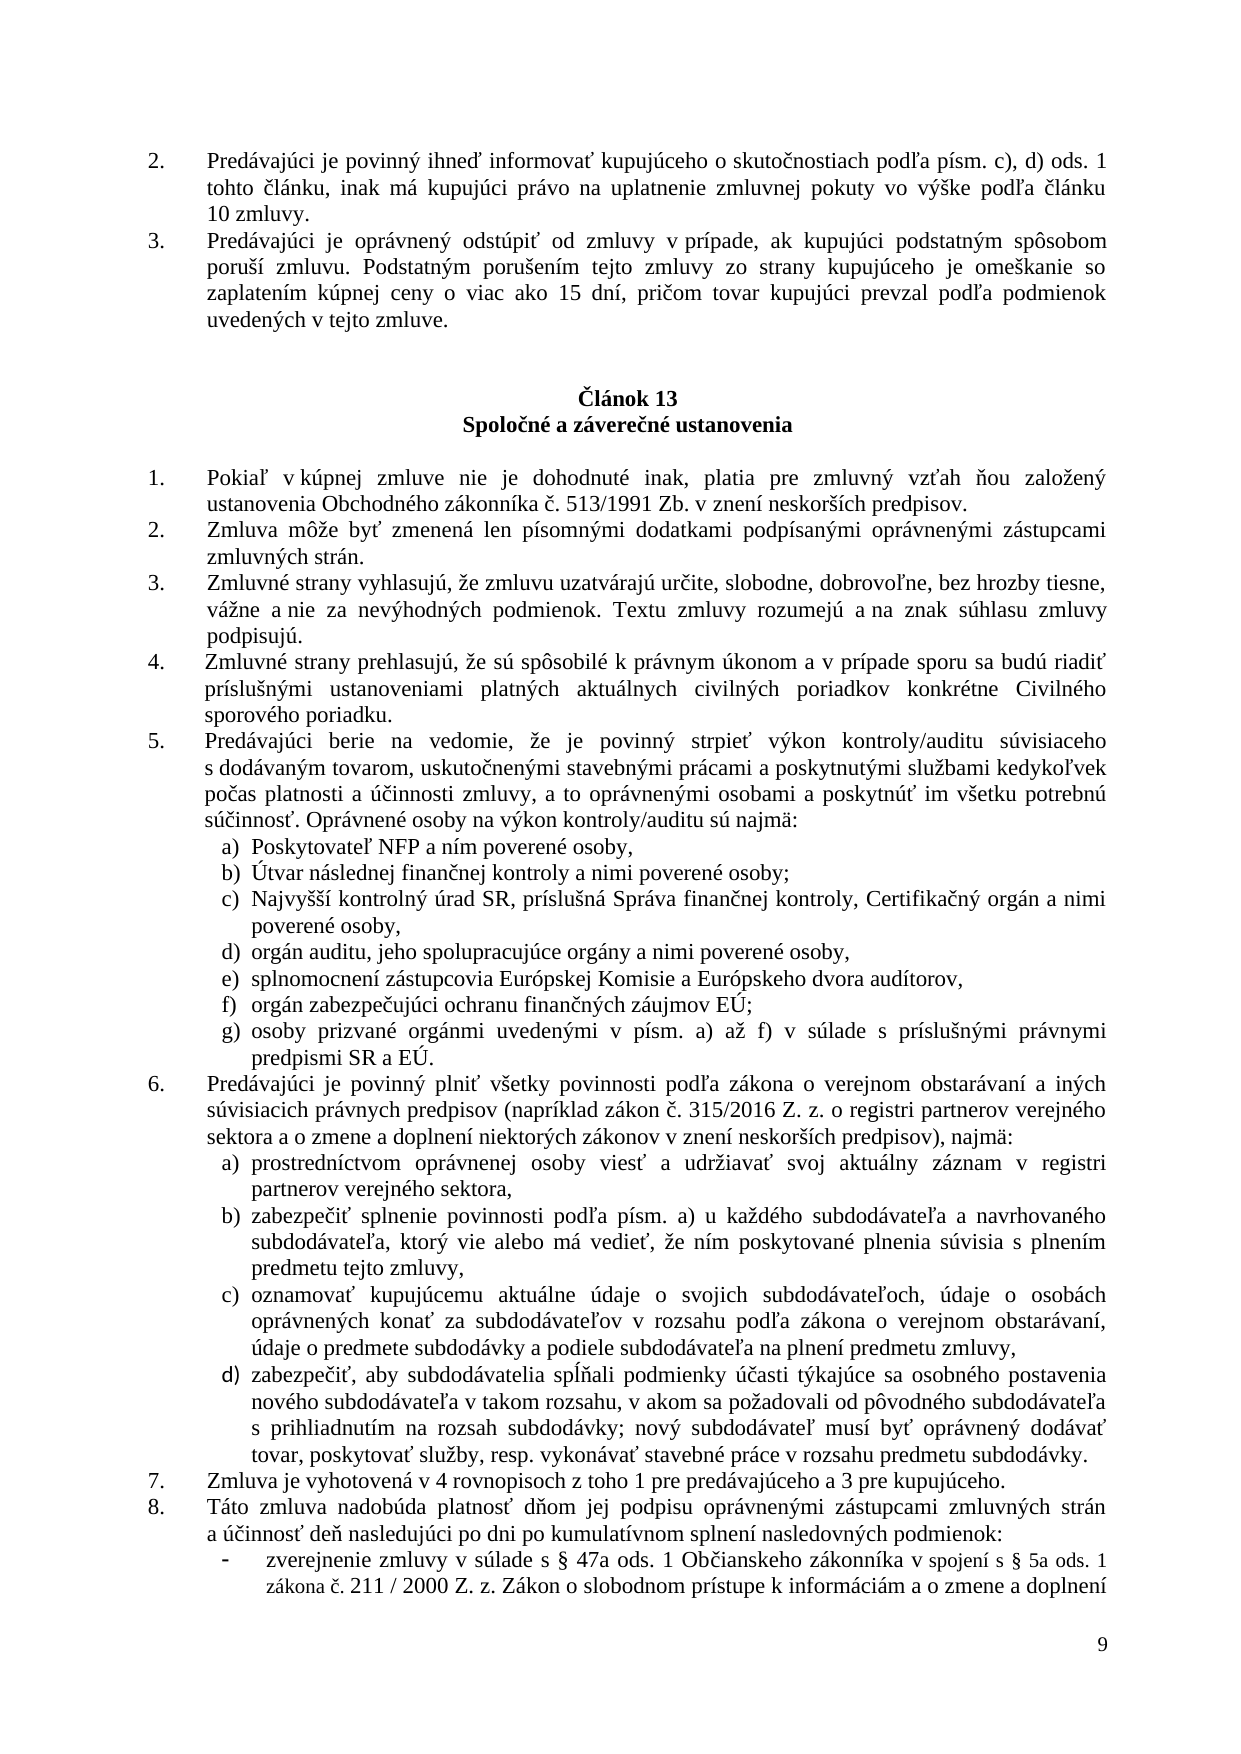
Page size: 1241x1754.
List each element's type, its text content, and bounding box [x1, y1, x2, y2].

text 8. Táto zmluva nadobúda platnosť dňom jej podpisu oprávnenými zástupcami zmluvných strán a účinnosť deň nasledujúci po dni po kumulatívnom splnení nasledovných podmienok: [148, 1493, 1107, 1546]
text 5. Predávajúci berie na vedomie, že je povinný strpieť výkon kontroly/auditu súvisiaceho s dodávaným tovarom, uskutočnenými stavebnými prácami a poskytnutými službami kedykoľvek počas platnosti a účinnosti zmluvy, a to oprávnenými osobami a poskytnúť im všetku potrebnú súčinnosť. Oprávnené osoby na výkon kontroly/auditu sú najmä: [148, 727, 1107, 833]
list prostredníctvom oprávnenej osoby viesť a udržiavať svoj aktuálny záznam v registri partnerov verejného sektora, [221, 1149, 1107, 1202]
text 2. Zmluva môže byť zmenená len písomnými dodatkami podpísanými oprávnenými zástupcami zmluvných strán. [148, 517, 1107, 569]
list zabezpečiť splnenie povinnosti podľa písm. a) u každého subdodávateľa a navrhovaného subdodávateľa, ktorý vie alebo má vedieť, že ním poskytované plnenia súvisia s plnením predmetu tejto zmluvy, [221, 1202, 1107, 1281]
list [221, 1546, 1107, 1599]
text 2. Predávajúci je povinný ihneď informovať kupujúceho o skutočnostiach podľa písm. c), d) ods. 1 tohto článku, inak má kupujúci právo na uplatnenie zmluvnej pokuty vo výške podľa článku 10 zmluvy. [148, 148, 1107, 227]
list splnomocnení zástupcovia Európskej Komisie a Európskeho dvora audítorov, [221, 964, 1107, 991]
list oznamovať kupujúcemu aktuálne údaje o svojich subdodávateľoch, údaje o osobách oprávnených konať za subdodávateľov v rozsahu podľa zákona o verejnom obstarávaní, údaje o predmete subdodávky a podiele subdodávateľa na plnení predmetu zmluvy, [221, 1281, 1107, 1360]
list zabezpečiť, aby subdodávatelia spĺňali podmienky účasti týkajúce sa osobného postavenia nového subdodávateľa v takom rozsahu, v akom sa požadovali od pôvodného subdodávateľa s prihliadnutím na rozsah subdodávky; nový subdodávateľ musí byť oprávnený dodávať tovar, poskytovať služby, resp. vykonávať stavebné práce v rozsahu predmetu subdodávky. [221, 1360, 1107, 1467]
list orgán zabezpečujúci ochranu finančných záujmov EÚ; [221, 991, 1107, 1017]
text Spoločné a záverečné ustanovenia [148, 411, 1107, 437]
text 3. Zmluvné strany vyhlasujú, že zmluvu uzatvárajú určite, slobodne, dobrovoľne, bez hrozby tiesne, vážne a nie za nevýhodných podmienok. Textu zmluvy rozumejú a na znak súhlasu zmluvy podpisujú. [148, 569, 1107, 648]
text 4. Zmluvné strany prehlasujú, že sú spôsobilé k právnym úkonom a v prípade sporu sa budú riadiť príslušnými ustanoveniami platných aktuálnych civilných poriadkov konkrétne Civilného sporového poriadku. [148, 648, 1107, 727]
list Útvar následnej finančnej kontroly a nimi poverené osoby; [221, 859, 1107, 886]
list Poskytovateľ NFP a ním poverené osoby, [221, 833, 1107, 859]
text 7. Zmluva je vyhotovená v 4 rovnopisoch z toho 1 pre predávajúceho a 3 pre kupujúceho. [148, 1467, 1107, 1493]
list osoby prizvané orgánmi uvedenými v písm. a) až f) v súlade s príslušnými právnymi predpismi SR a EÚ. [221, 1017, 1107, 1070]
list orgán auditu, jeho spolupracujúce orgány a nimi poverené osoby, [221, 938, 1107, 964]
text 1. Pokiaľ v kúpnej zmluve nie je dohodnuté inak, platia pre zmluvný vzťah ňou založený ustanovenia Obchodného zákonníka č. 513/1991 Zb. v znení neskorších predpisov. [148, 464, 1107, 517]
list Najvyšší kontrolný úrad SR, príslušná Správa finančnej kontroly, Certifikačný orgán a nimi poverené osoby, [221, 886, 1107, 938]
text 6. Predávajúci je povinný plniť všetky povinnosti podľa zákona o verejnom obstarávaní a iných súvisiacich právnych predpisov (napríklad zákon č. 315/2016 Z. z. o registri partnerov verejného sektora a o zmene a doplnení niektorých zákonov v znení neskorších predpisov), najmä: [148, 1070, 1107, 1149]
text 3. Predávajúci je oprávnený odstúpiť od zmluvy v prípade, ak kupujúci podstatným spôsobom poruší zmluvu. Podstatným porušením tejto zmluvy zo strany kupujúceho je omeškanie so zaplatením kúpnej ceny o viac ako 15 dní, pričom tovar kupujúci prevzal podľa podmienok uvedených v tejto zmluve. [148, 227, 1107, 332]
text Článok 13 [148, 385, 1107, 411]
